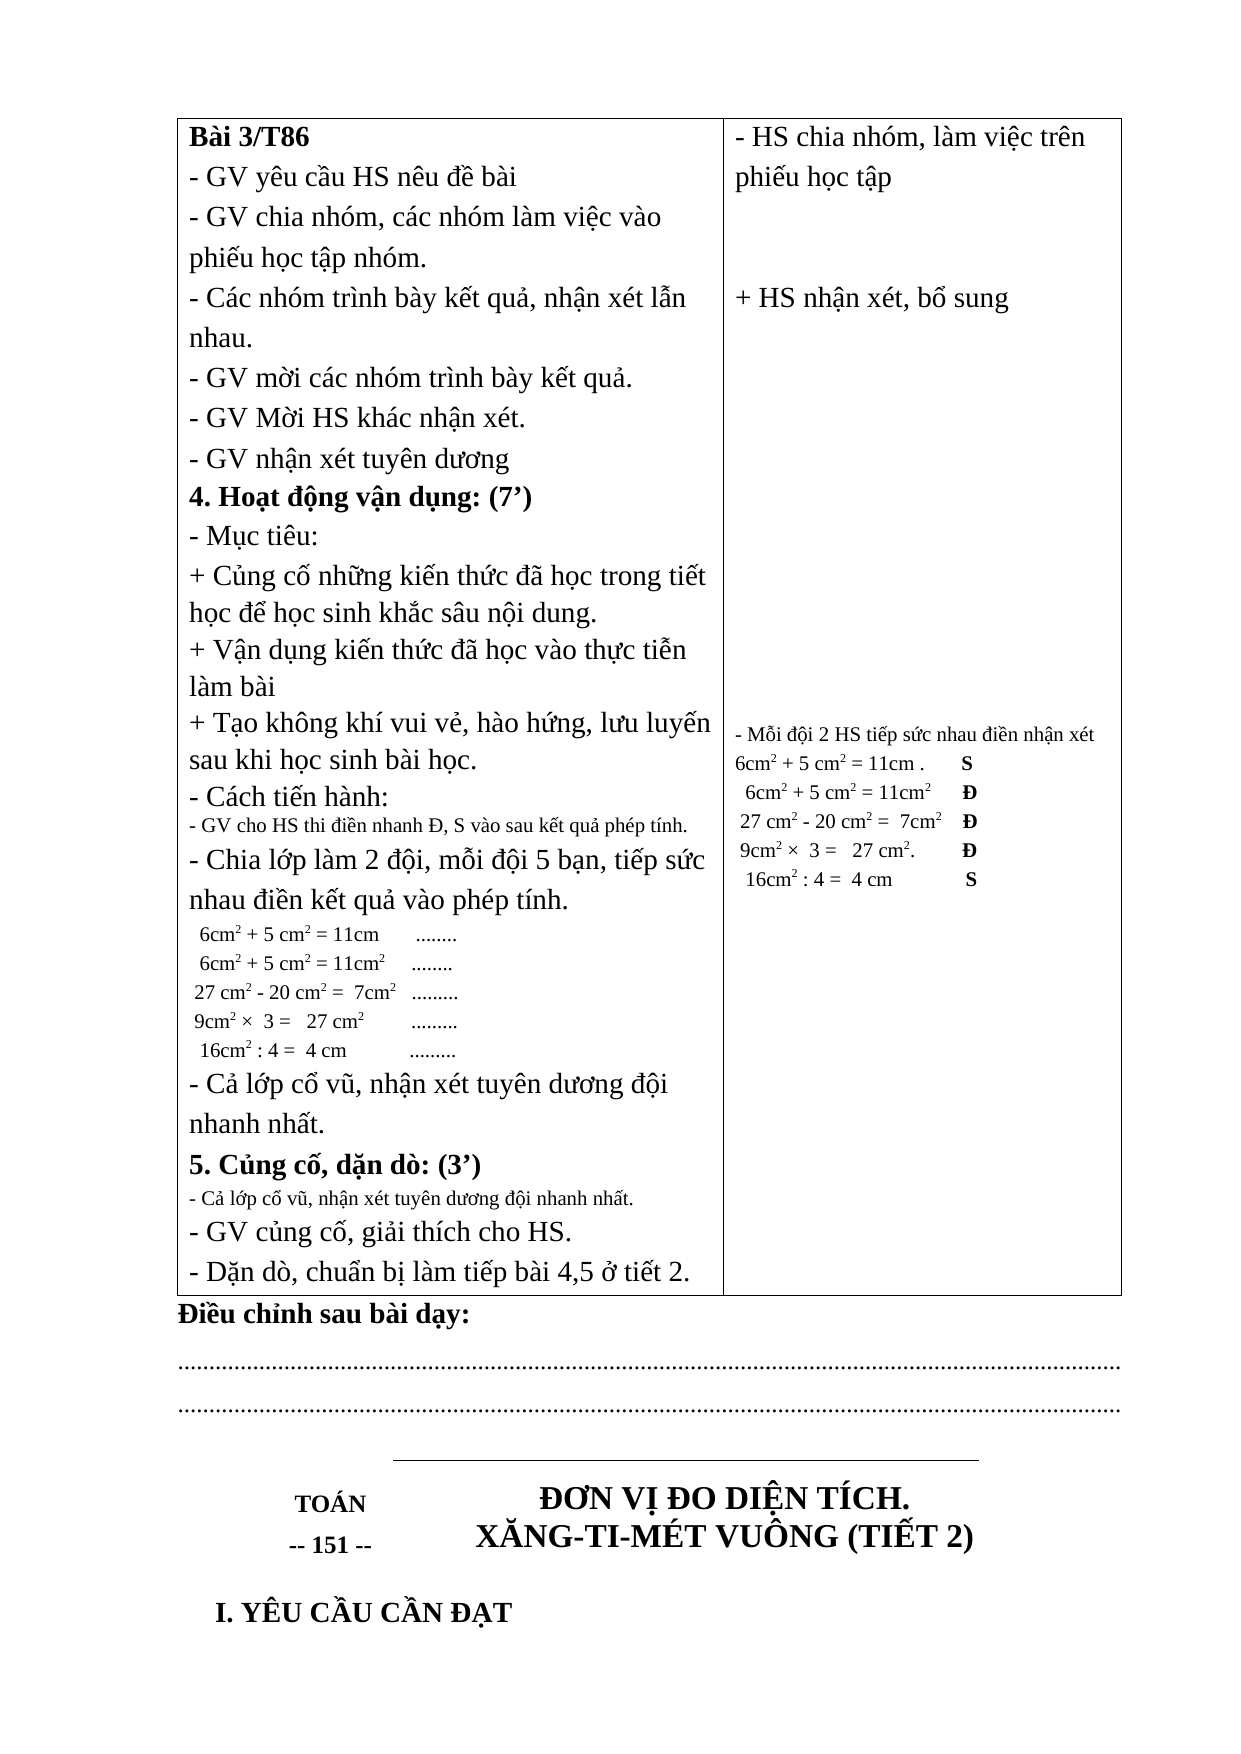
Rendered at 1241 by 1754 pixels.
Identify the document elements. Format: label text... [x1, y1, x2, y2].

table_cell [178, 119, 723, 1295]
text XĂNG-TI-MÉT VUÔNG (TIẾT 2) [177, 1517, 1122, 1555]
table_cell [724, 119, 1121, 1295]
text ĐƠN VỊ ĐO DIỆN TÍCH. [177, 1445, 1122, 1517]
text .............................................................................................................................................................................................................................................................................................................. [177, 1346, 1122, 1418]
text Điều chỉnh sau bài dạy: [177, 1296, 1122, 1329]
text I. YÊU CẦU CẦN ĐẠT [177, 1595, 1122, 1629]
